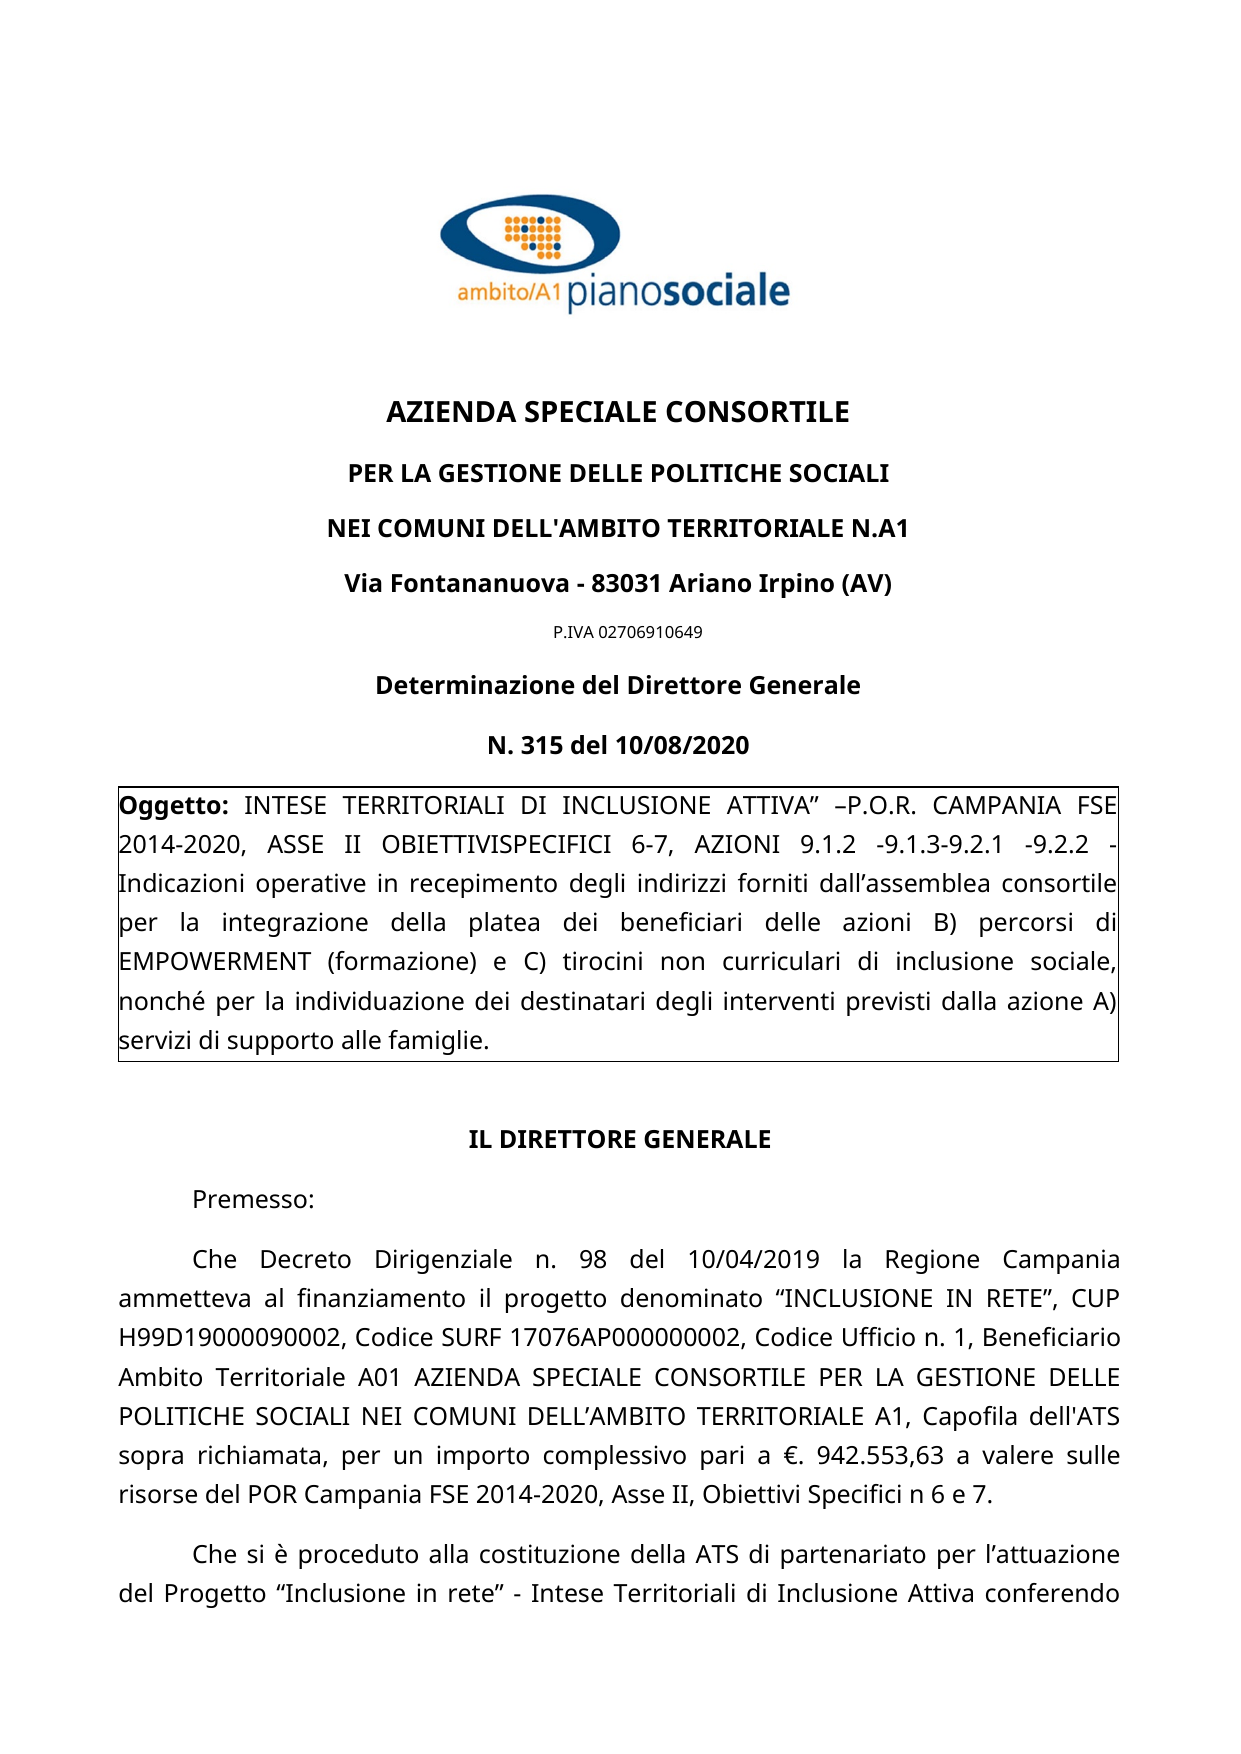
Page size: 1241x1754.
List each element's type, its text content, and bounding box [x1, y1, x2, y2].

table_cell PER LA GESTIONE DELLE POLITICHE SOCIALI NEI COMUNI DELL'AMBITO TERRITORIALE N.A1 Via Fontananuova - 83031 Ariano Irpino (AV) P.IVA 02706910649 Determinazione del Direttore Generale N. 315 del 10/08/2020 [118, 456, 1118, 786]
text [118, 1537, 1122, 1610]
text Che Decreto Dirigenziale n. 98 del 10/04/2019 la Regione Campania ammetteva al finanziamento il progetto denominato “INCLUSIONE IN RETE”, CUP H99D19000090002, Codice SURF 17076AP000000002, Codice Ufficio n. 1, Beneficiario Ambito Territoriale A01 AZIENDA SPECIALE CONSORTILE PER LA GESTIONE DELLE POLITICHE SOCIALI NEI COMUNI DELL’AMBITO TERRITORIALE A1, Capofila dell'ATS sopra richiamata, per un importo complessivo pari a €. 942.553,63 a valere sulle risorse del POR Campania FSE 2014-2020, Asse II, Obiettivi Specifici n 6 e 7. [118, 1242, 1122, 1511]
table_header AZIENDA SPECIALE CONSORTILE [118, 338, 1118, 456]
text Premesso: [118, 1182, 1122, 1216]
picture [415, 175, 825, 339]
text IL DIRETTORE GENERALE [118, 1122, 1122, 1156]
table_cell Oggetto: INTESE TERRITORIALI DI INCLUSIONE ATTIVA” –P.O.R. CAMPANIA FSE 2014-2020, ASSE II OBIETTIVISPECIFICI 6-7, AZIONI 9.1.2 -9.1.3-9.2.1 -9.2.2 - Indicazioni operative in recepimento degli indirizzi forniti dall’assemblea consortile per la integrazione della platea dei beneficiari delle azioni B) percorsi di EMPOWERMENT (formazione) e C) tirocini non curriculari di inclusione sociale, nonché per la individuazione dei destinatari degli interventi previsti dalla azione A) servizi di supporto alle famiglie. [119, 788, 1118, 1061]
